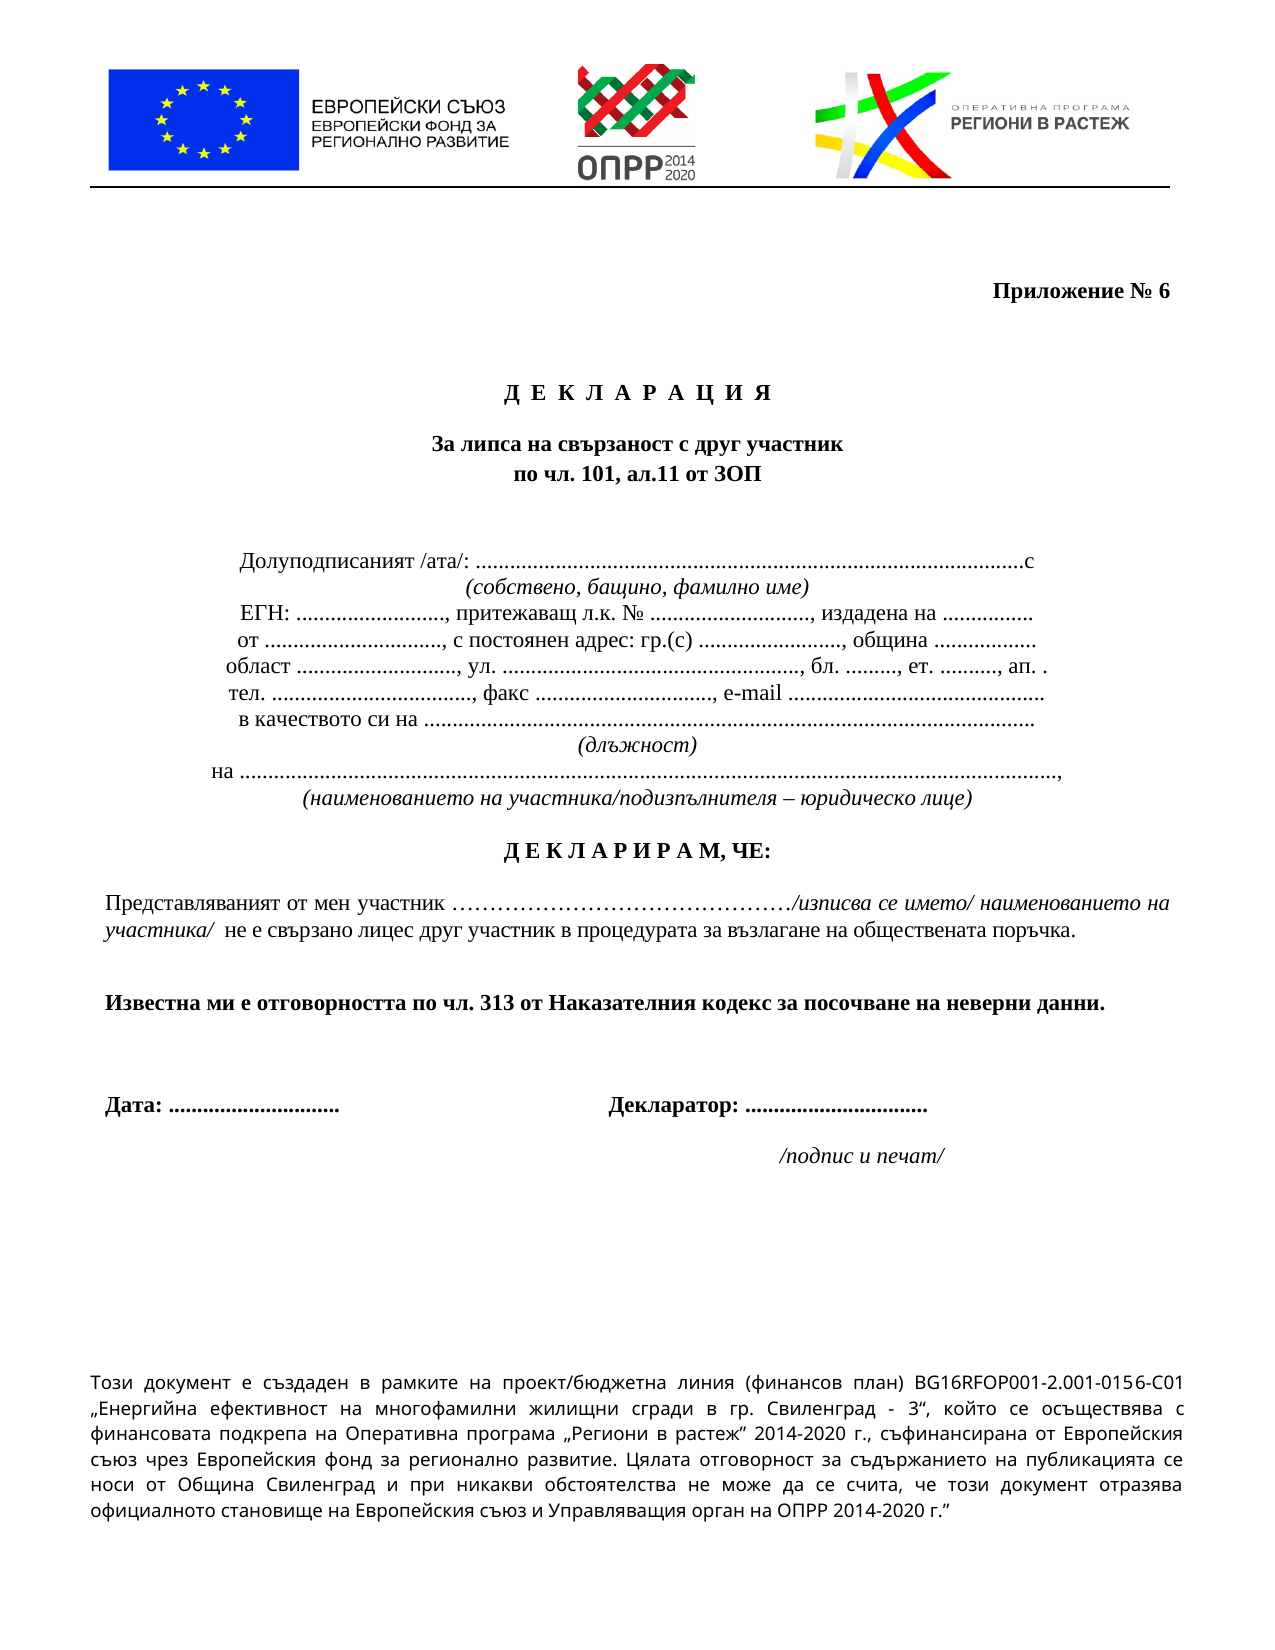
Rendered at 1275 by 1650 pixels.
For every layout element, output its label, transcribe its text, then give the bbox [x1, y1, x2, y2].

text Д Е К Л А Р А Ц И Я [105, 379, 1170, 405]
text Приложение № 6 [105, 277, 1170, 303]
text /подпис и печат/ [105, 1142, 1170, 1169]
text област ............................, ул. ...................................................., бл. ........., ет. .........., ап. . [105, 652, 1170, 678]
text от ..............................., с постоянен адрес: гр.(с) ........................., община .................. [105, 626, 1170, 652]
text в качеството си на ........................................................................................................... [105, 705, 1170, 731]
text (длъжност) [105, 731, 1170, 758]
text (собствено, бащино, фамилно име) [105, 573, 1170, 599]
text Представляваният от мен участник ………………………………………/изписва се името/ наименованието на участника/ не е свързано лицес друг участник в процедурата за възлагане на обществената поръчка. [105, 889, 1170, 942]
text (наименованието на участника/подизпълнителя – юридическо лице) [105, 784, 1170, 810]
text тел. ..................................., факс ..............................., е-mail ............................................. [105, 678, 1170, 705]
picture [577, 64, 698, 186]
text Д Е К Л А Р И Р А М, ЧЕ: [105, 837, 1170, 863]
text ЕГН: .........................., притежаващ л.к. № ............................, издадена на ................ [105, 599, 1170, 626]
text Известна ми е отговорността по чл. 313 от Наказателния кодекс за посочване на неверни данни. [105, 989, 1170, 1016]
text по чл. 101, ал.11 от ЗОП [105, 460, 1170, 486]
text на ..............................................................................................................................................., [105, 758, 1170, 784]
text Дата: .............................. Декларатор: ................................ [105, 1091, 1170, 1118]
picture [90, 59, 544, 184]
text Долуподписаният /ата/: ................................................................................................с [105, 547, 1170, 573]
text За липса на свързаност с друг участник [105, 430, 1170, 456]
picture [798, 63, 1153, 186]
